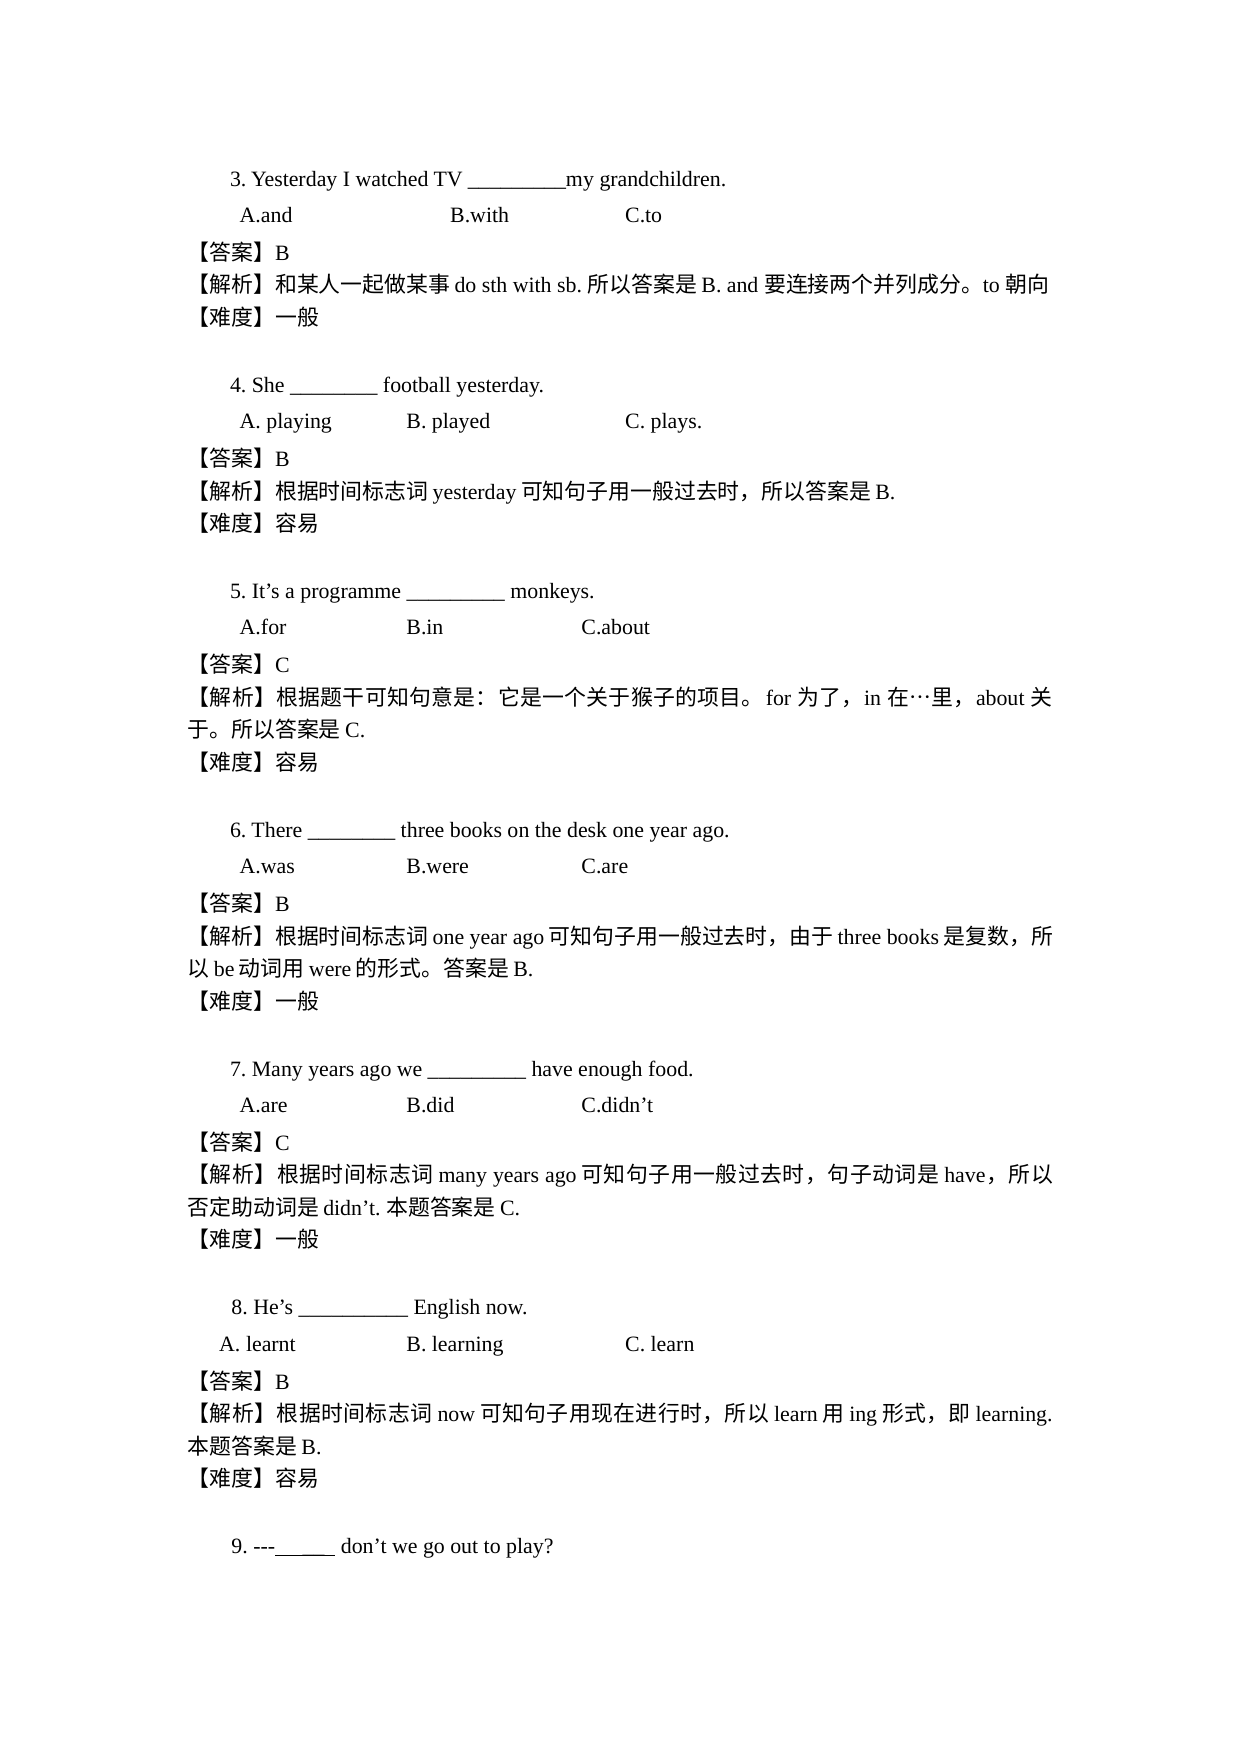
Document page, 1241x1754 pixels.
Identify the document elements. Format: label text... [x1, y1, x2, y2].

text 3. Yesterday I watched TV _________my grandchildren. [187, 162, 1053, 194]
text A. learnt B. learning C. learn [187, 1327, 1053, 1359]
text 8. He’s __________ English now. [187, 1291, 1053, 1323]
text 【难度】容易 [187, 1461, 1053, 1493]
text 【答案】B [187, 886, 1053, 918]
text 【答案】B [187, 1363, 1053, 1396]
text 【难度】容易 [187, 744, 1053, 777]
text 【解析】根据时间标志词one year ago可知句子用一般过去时，由于three books是复数，所以be动词用were的形式。答案是B. [187, 918, 1053, 983]
text 【解析】和某人一起做某事do sth with sb. 所以答案是B. and 要连接两个并列成分。to 朝向 [187, 267, 1053, 299]
text 【难度】容易 [187, 506, 1053, 538]
text A. playing B. played C. plays. [187, 404, 1053, 437]
text A.are B.did C.didn’t [187, 1088, 1053, 1121]
text 【答案】C [187, 647, 1053, 679]
text 【解析】根据时间标志词now可知句子用现在进行时，所以learn用ing形式，即learning. 本题答案是B. [187, 1396, 1053, 1461]
text 【答案】C [187, 1124, 1053, 1157]
text 【解析】根据时间标志词many years ago可知句子用一般过去时，句子动词是have，所以否定助动词是didn’t. 本题答案是C. [187, 1157, 1053, 1222]
text A.and B.with C.to [187, 198, 1053, 231]
text 5. It’s a programme _________ monkeys. [187, 574, 1053, 607]
text 9. --- __ don’t we go out to play? [187, 1529, 1053, 1562]
text 【难度】一般 [187, 1222, 1053, 1254]
text A.was B.were C.are [187, 849, 1053, 882]
text 【答案】B [187, 234, 1053, 267]
text 7. Many years ago we _________ have enough food. [187, 1052, 1053, 1084]
text 【解析】根据时间标志词yesterday可知句子用一般过去时，所以答案是B. [187, 473, 1053, 506]
text 4. She ________ football yesterday. [187, 368, 1053, 401]
text 【难度】一般 [187, 299, 1053, 332]
text 6. There ________ three books on the desk one year ago. [187, 813, 1053, 846]
text A.for B.in C.about [187, 611, 1053, 643]
text 【答案】B [187, 441, 1053, 473]
text 【解析】根据题干可知句意是：它是一个关于猴子的项目。for 为了，in 在…里，about 关于。所以答案是C. [187, 679, 1053, 744]
text 【难度】一般 [187, 983, 1053, 1016]
